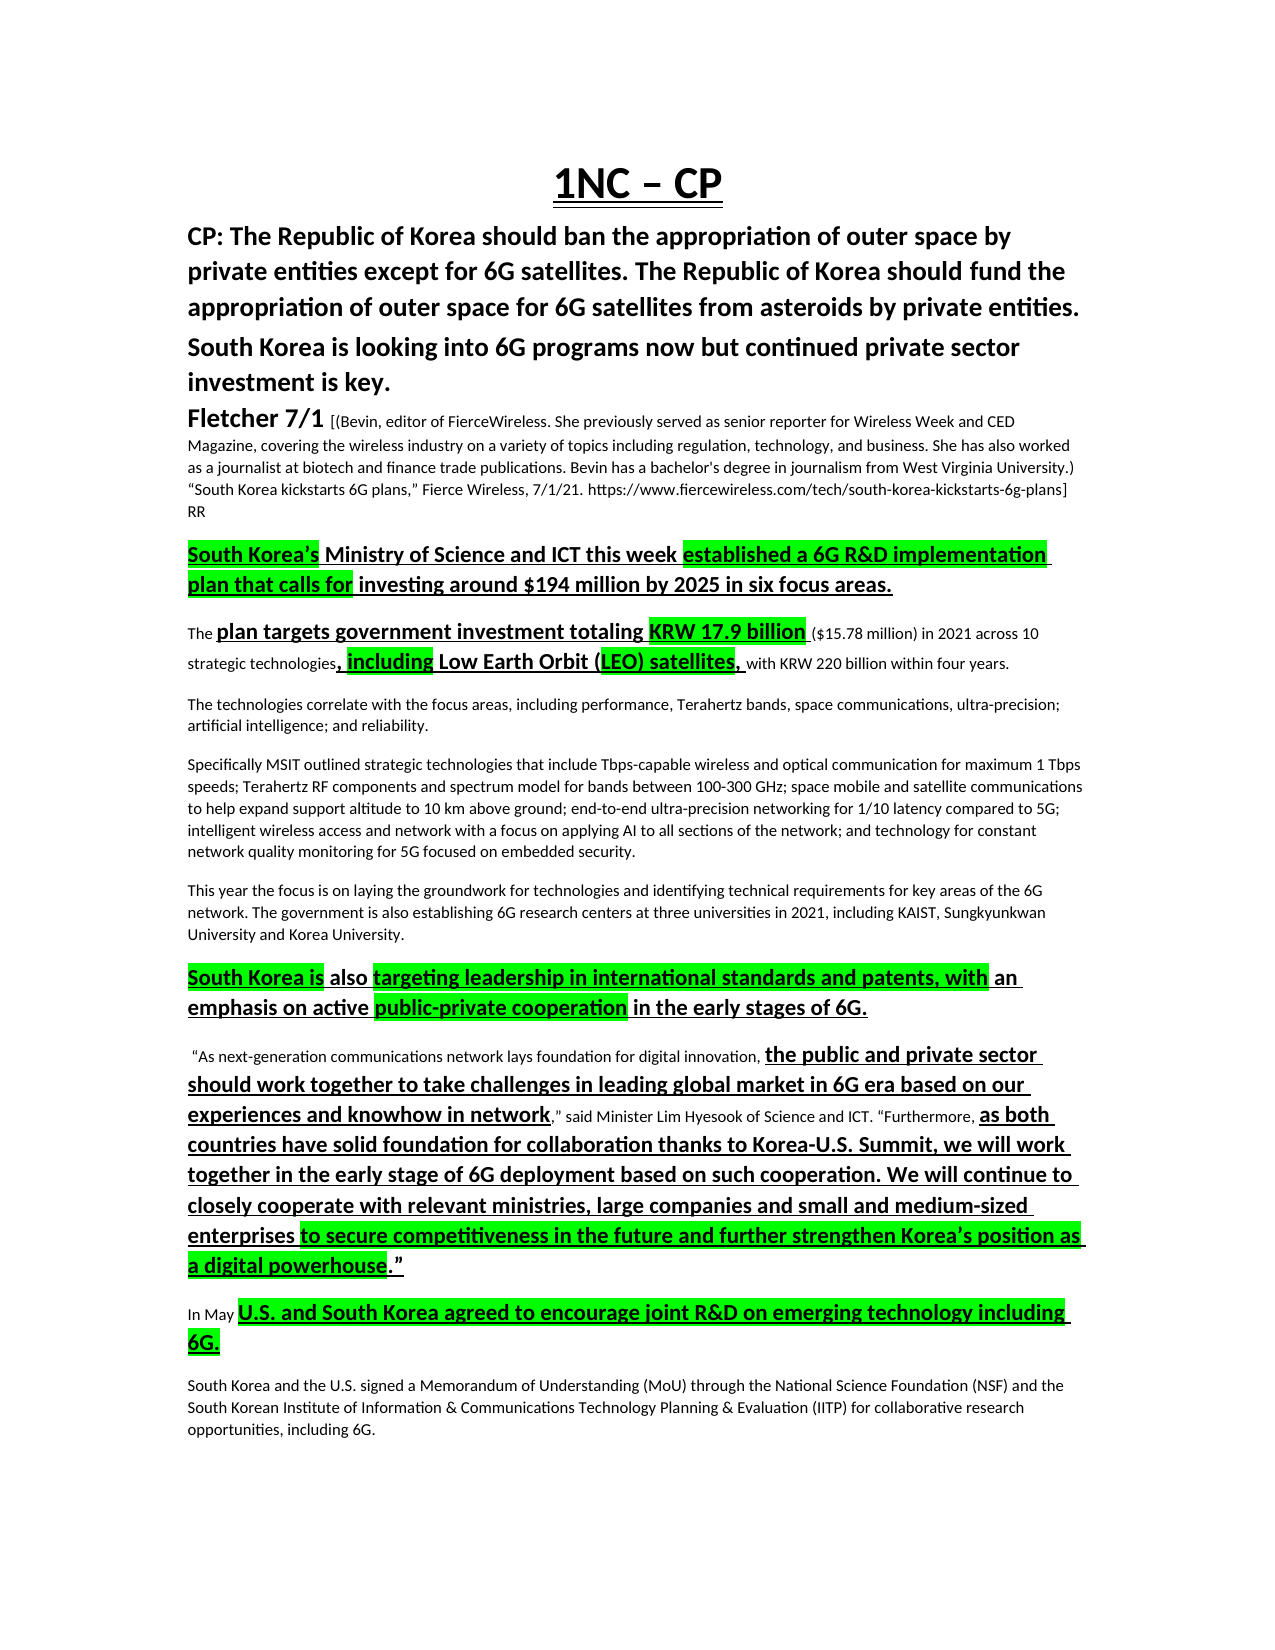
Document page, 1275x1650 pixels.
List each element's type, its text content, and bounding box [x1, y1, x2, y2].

text Fletcher 7/1 [(Bevin, editor of FierceWireless. She previously served as senior reporter for Wireless Week and CED Magazine, covering the wireless industry on a variety of topics including regulation, technology, and business. She has also worked as a journalist at biotech and finance trade publications. Bevin has a bachelor's degree in journalism from West Virginia University.) “South Korea kickstarts 6G plans,” Fierce Wireless, 7/1/21. https://www.fiercewireless.com/tech/south-korea-kickstarts-6g-plans] RR [187, 401, 1087, 521]
subtitle South Korea is looking into 6G programs now but continued private sector investment is key. [187, 330, 1087, 398]
text The plan targets government investment totaling KRW 17.9 billion ($15.78 million) in 2021 across 10 strategic technologies, including Low Earth Orbit (LEO) satellites, with KRW 220 billion within four years. [187, 617, 1087, 675]
text This year the focus is on laying the groundwork for technologies and identifying technical requirements for key areas of the 6G network. The government is also establishing 6G research centers at three universities in 2021, including KAIST, Sungkyunkwan University and Korea University. [187, 880, 1087, 944]
text In May U.S. and South Korea agreed to encourage joint R&D on emerging technology including 6G. [187, 1298, 1087, 1356]
subtitle CP: The Republic of Korea should ban the appropriation of outer space by private entities except for 6G satellites. The Republic of Korea should fund the appropriation of outer space for 6G satellites from asteroids by private entities. [187, 219, 1087, 323]
subtitle 1NC – CP [187, 154, 1087, 210]
text South Korea is also targeting leadership in international standards and patents, with an emphasis on active public-private cooperation in the early stages of 6G. [187, 963, 1087, 1021]
text “As next-generation communications network lays foundation for digital innovation, the public and private sector should work together to take challenges in leading global market in 6G era based on our experiences and knowhow in network,” said Minister Lim Hyesook of Science and ICT. “Furthermore, as both countries have solid foundation for collaboration thanks to Korea-U.S. Summit, we will work together in the early stage of 6G deployment based on such cooperation. We will continue to closely cooperate with relevant ministries, large companies and small and medium-sized enterprises to secure competitiveness in the future and further strengthen Korea’s position as a digital powerhouse.” [187, 1040, 1087, 1279]
text The technologies correlate with the focus areas, including performance, Terahertz bands, space communications, ultra-precision; artificial intelligence; and reliability. [187, 694, 1087, 736]
text Specifically MSIT outlined strategic technologies that include Tbps-capable wireless and optical communication for maximum 1 Tbps speeds; Terahertz RF components and spectrum model for bands between 100-300 GHz; space mobile and satellite communications to help expand support altitude to 10 km above ground; end-to-end ultra-precision networking for 1/10 latency compared to 5G; intelligent wireless access and network with a focus on applying AI to all sections of the network; and technology for constant network quality monitoring for 5G focused on embedded security. [187, 754, 1087, 862]
text South Korea’s Ministry of Science and ICT this week established a 6G R&D implementation plan that calls for investing around $194 million by 2025 in six focus areas. [187, 540, 1087, 598]
text South Korea and the U.S. signed a Memorandum of Understanding (MoU) through the National Science Foundation (NSF) and the South Korean Institute of Information & Communications Technology Planning & Evaluation (IITP) for collaborative research opportunities, including 6G. [187, 1375, 1087, 1439]
